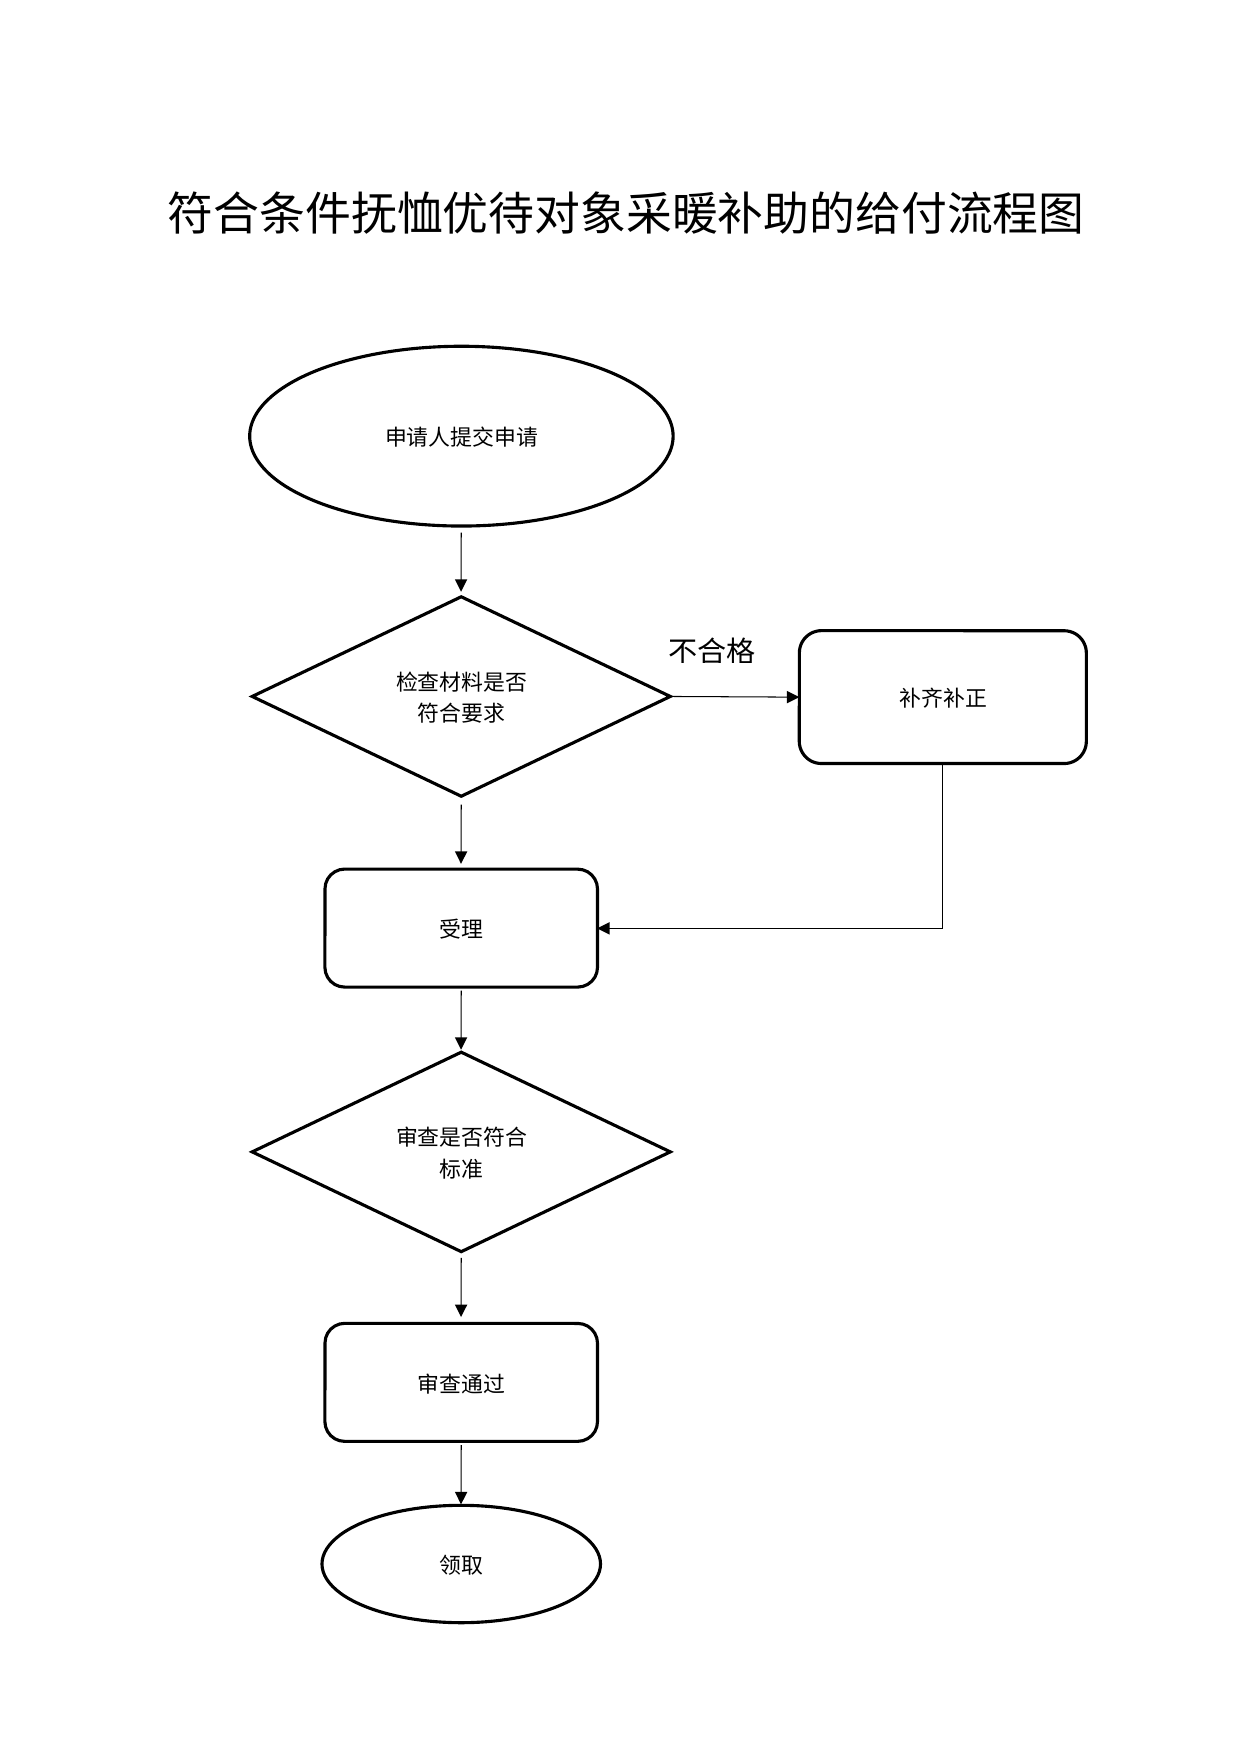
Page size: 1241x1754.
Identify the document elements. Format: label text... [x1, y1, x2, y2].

text 符合条件抚恤优待对象采暖补助的给付流程图 [165, 162, 1087, 259]
